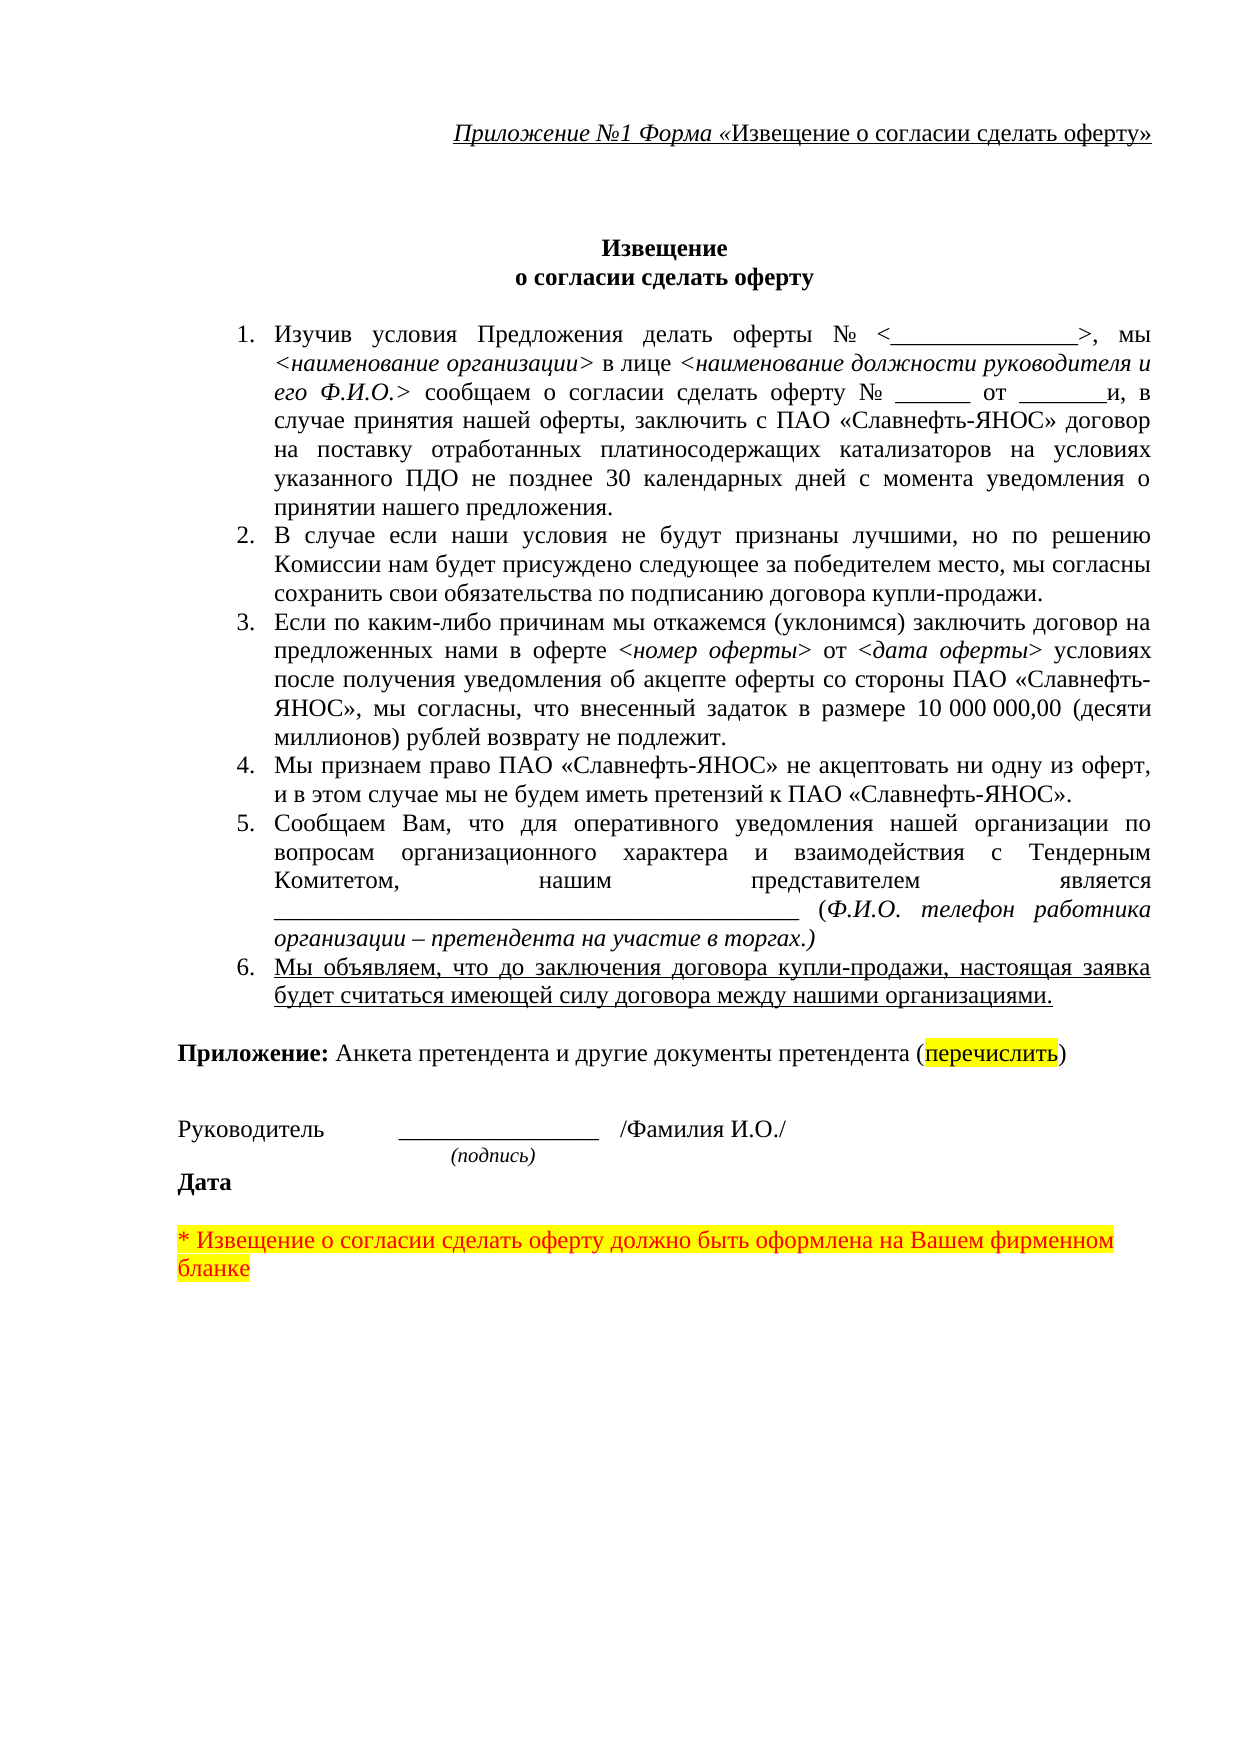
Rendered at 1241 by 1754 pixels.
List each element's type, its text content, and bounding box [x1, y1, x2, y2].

text Приложение №1 Форма «Извещение о согласии сделать оферту» [177, 118, 1152, 147]
text (подпись) [177, 1143, 1152, 1167]
text Дата [177, 1167, 1152, 1196]
list Мы признаем право ПАО «Славнефть-ЯНОС» не акцептовать ни одну из оферт, и в этом случае мы не будем иметь претензий к ПАО «Славнефть-ЯНОС». [236, 751, 1152, 808]
text * Извещение о согласии сделать оферту должно быть оформлена на Вашем фирменном бланке [177, 1225, 1152, 1282]
list Сообщаем Вам, что для оперативного уведомления нашей организации по вопросам организационного характера и взаимодействия с Тендерным Комитетом, нашим представителем является __________________________________________ (Ф.И.О. телефон работника организации – претендента на участие в торгах.) [236, 808, 1152, 952]
text Руководитель ________________ /Фамилия И.О./ [177, 1114, 1152, 1143]
text Приложение: Анкета претендента и другие документы претендента (перечислить) [177, 1038, 925, 1067]
text о согласии сделать оферту [177, 262, 1152, 291]
list В случае если наши условия не будут признаны лучшими, но по решению Комиссии нам будет присуждено следующее за победителем место, мы согласны сохранить свои обязательства по подписанию договора купли-продажи. [236, 521, 1152, 607]
list Мы объявляем, что до заключения договора купли-продажи, настоящая заявка будет считаться имеющей силу договора между нашими организациями. [236, 952, 1152, 1009]
list Изучив условия Предложения делать оферты № <_______________>, мы <наименование организации> в лице <наименование должности руководителя и его Ф.И.О.> сообщаем о согласии сделать оферту № ______ от _______и, в случае принятия нашей оферты, заключить с ПАО «Славнефть-ЯНОС» договор на поставку отработанных платиносодержащих катализаторов на условиях указанного ПДО не позднее 30 календарных дней с момента уведомления о принятии нашего предложения. [236, 319, 1152, 521]
list Если по каким-либо причинам мы откажемся (уклонимся) заключить договор на предложенных нами в оферте <номер оферты> от <дата оферты> условиях после получения уведомления об акцепте оферты со стороны ПАО «Славнефть-ЯНОС», мы согласны, что внесенный задаток в размере 10 000 000,00 (десяти миллионов) рублей возврату не подлежит. [236, 607, 1152, 751]
text Извещение [177, 233, 1152, 262]
